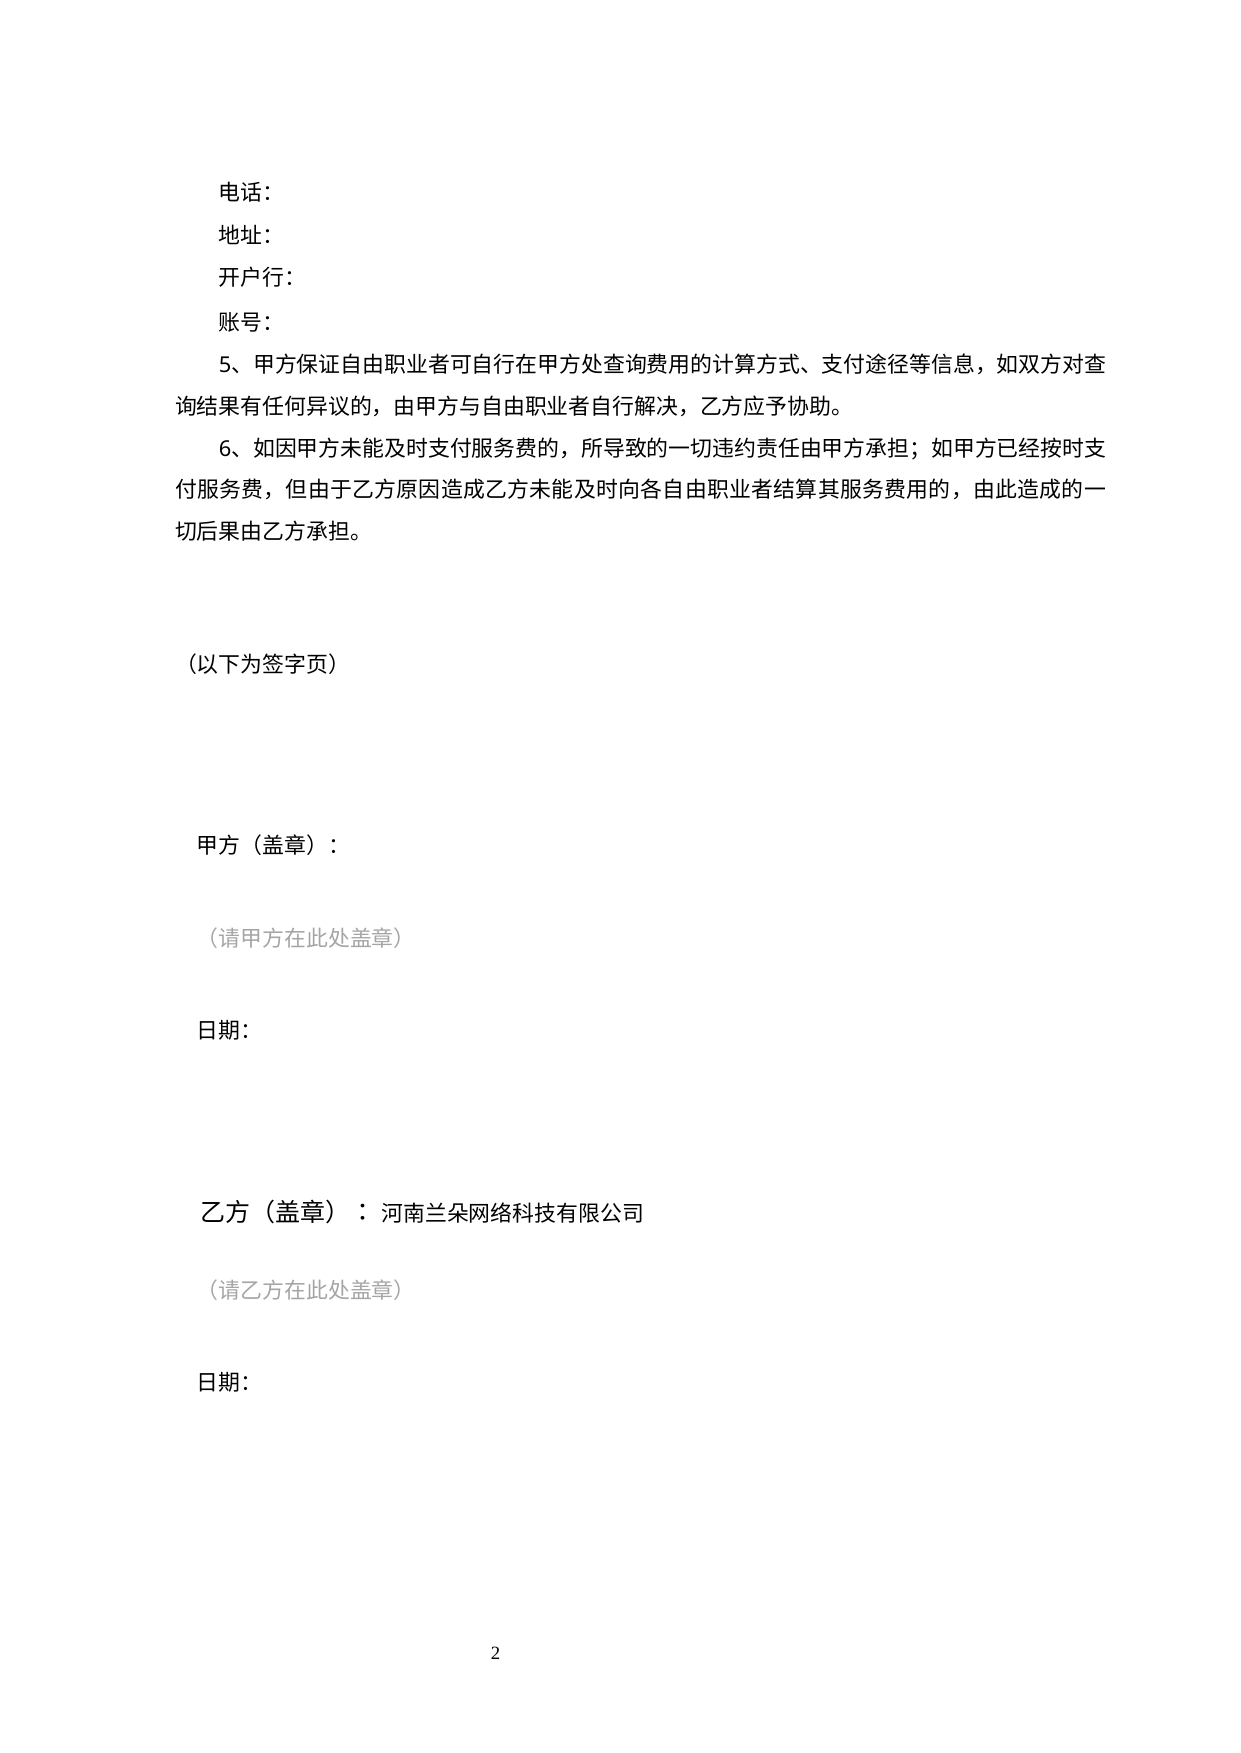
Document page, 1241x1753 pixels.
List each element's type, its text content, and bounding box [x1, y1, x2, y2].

text 账号： [175, 305, 1107, 336]
text （以下为签字页） [175, 647, 1107, 678]
text 5、甲方保证自由职业者可自行在甲方处查询费用的计算方式、支付途径等信息，如双方对查询结果有任何异议的，由甲方与自由职业者自行解决，乙方应予协助。 [175, 349, 1107, 421]
text 日期： [175, 1365, 1107, 1397]
text （请乙方在此处盖章） [175, 1273, 1107, 1305]
text 地址： [175, 220, 1107, 249]
text 开户行： [175, 262, 1107, 292]
text 电话： [175, 177, 1107, 207]
text 乙方（盖章）： 河南兰朵网络科技有限公司 [175, 1194, 1107, 1228]
text 6、如因甲方未能及时支付服务费的，所导致的一切违约责任由甲方承担；如甲方已经按时支付服务费，但由于乙方原因造成乙方未能及时向各自由职业者结算其服务费用的，由此造成的一切后果由乙方承担。 [175, 432, 1107, 546]
text 甲方（盖章）： [175, 828, 1107, 860]
text 日期： [175, 1013, 1107, 1044]
text （请甲方在此处盖章） [175, 921, 1107, 952]
